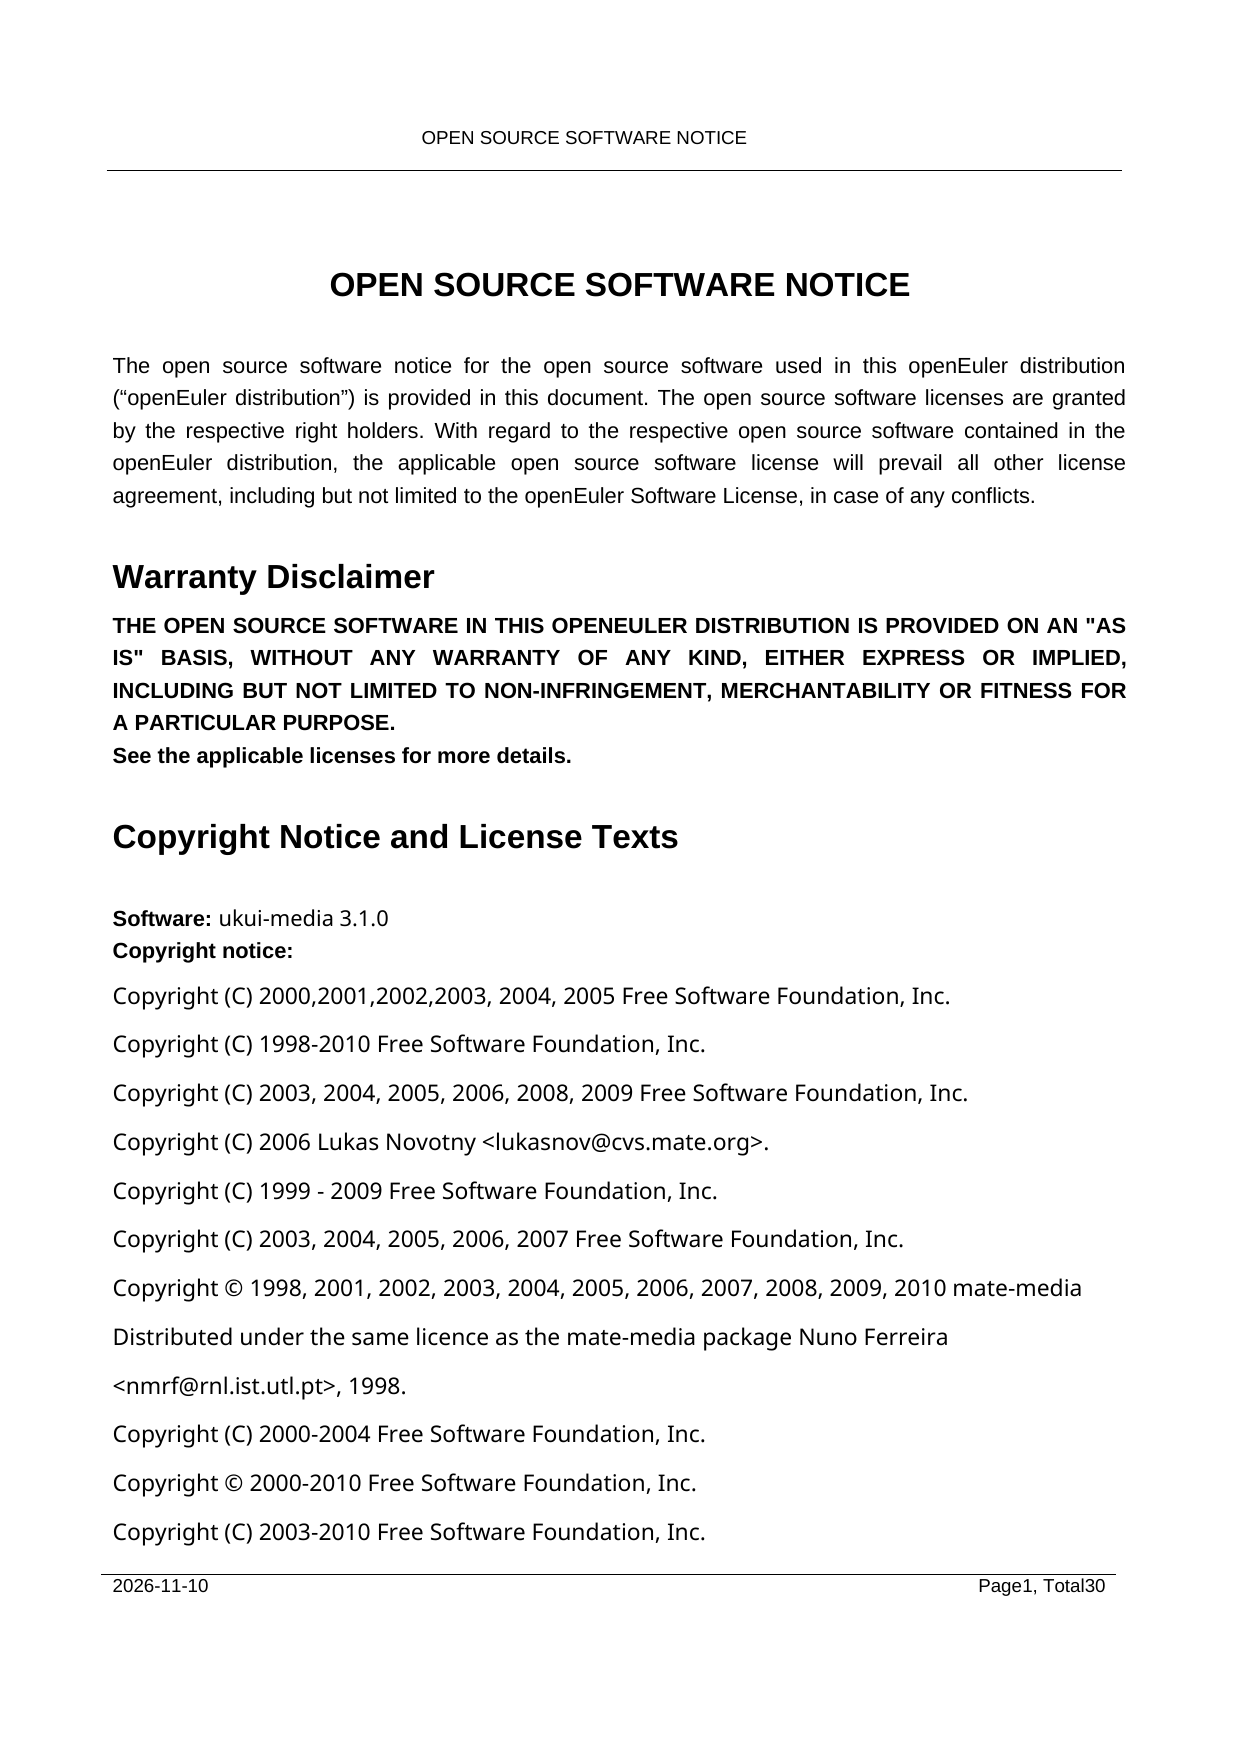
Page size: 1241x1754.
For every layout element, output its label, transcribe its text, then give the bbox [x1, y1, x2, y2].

text OPEN SOURCE SOFTWARE NOTICE [112, 251, 1128, 316]
text Warranty Disclaimer [112, 544, 1128, 609]
text THE OPEN SOURCE SOFTWARE IN THIS OPENEULER DISTRIBUTION IS PROVIDED ON AN "AS IS" BASIS, WITHOUT ANY WARRANTY OF ANY KIND, EITHER EXPRESS OR IMPLIED, INCLUDING BUT NOT LIMITED TO NON-INFRINGEMENT, MERCHANTABILITY OR FITNESS FOR A PARTICULAR PURPOSE. See the applicable licenses for more details. [112, 609, 1128, 771]
text Copyright notice: [112, 934, 1128, 966]
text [112, 979, 1128, 1548]
text Copyright Notice and License Texts [112, 804, 1128, 869]
text Software: ukui-media 3.1.0 [112, 901, 1128, 934]
text The open source software notice for the open source software used in this openEuler distribution (“openEuler distribution”) is provided in this document. The open source software licenses are granted by the respective right holders. With regard to the respective open source software contained in the openEuler distribution, the applicable open source software license will prevail all other license agreement, including but not limited to the openEuler Software License, in case of any conflicts. [112, 349, 1128, 511]
